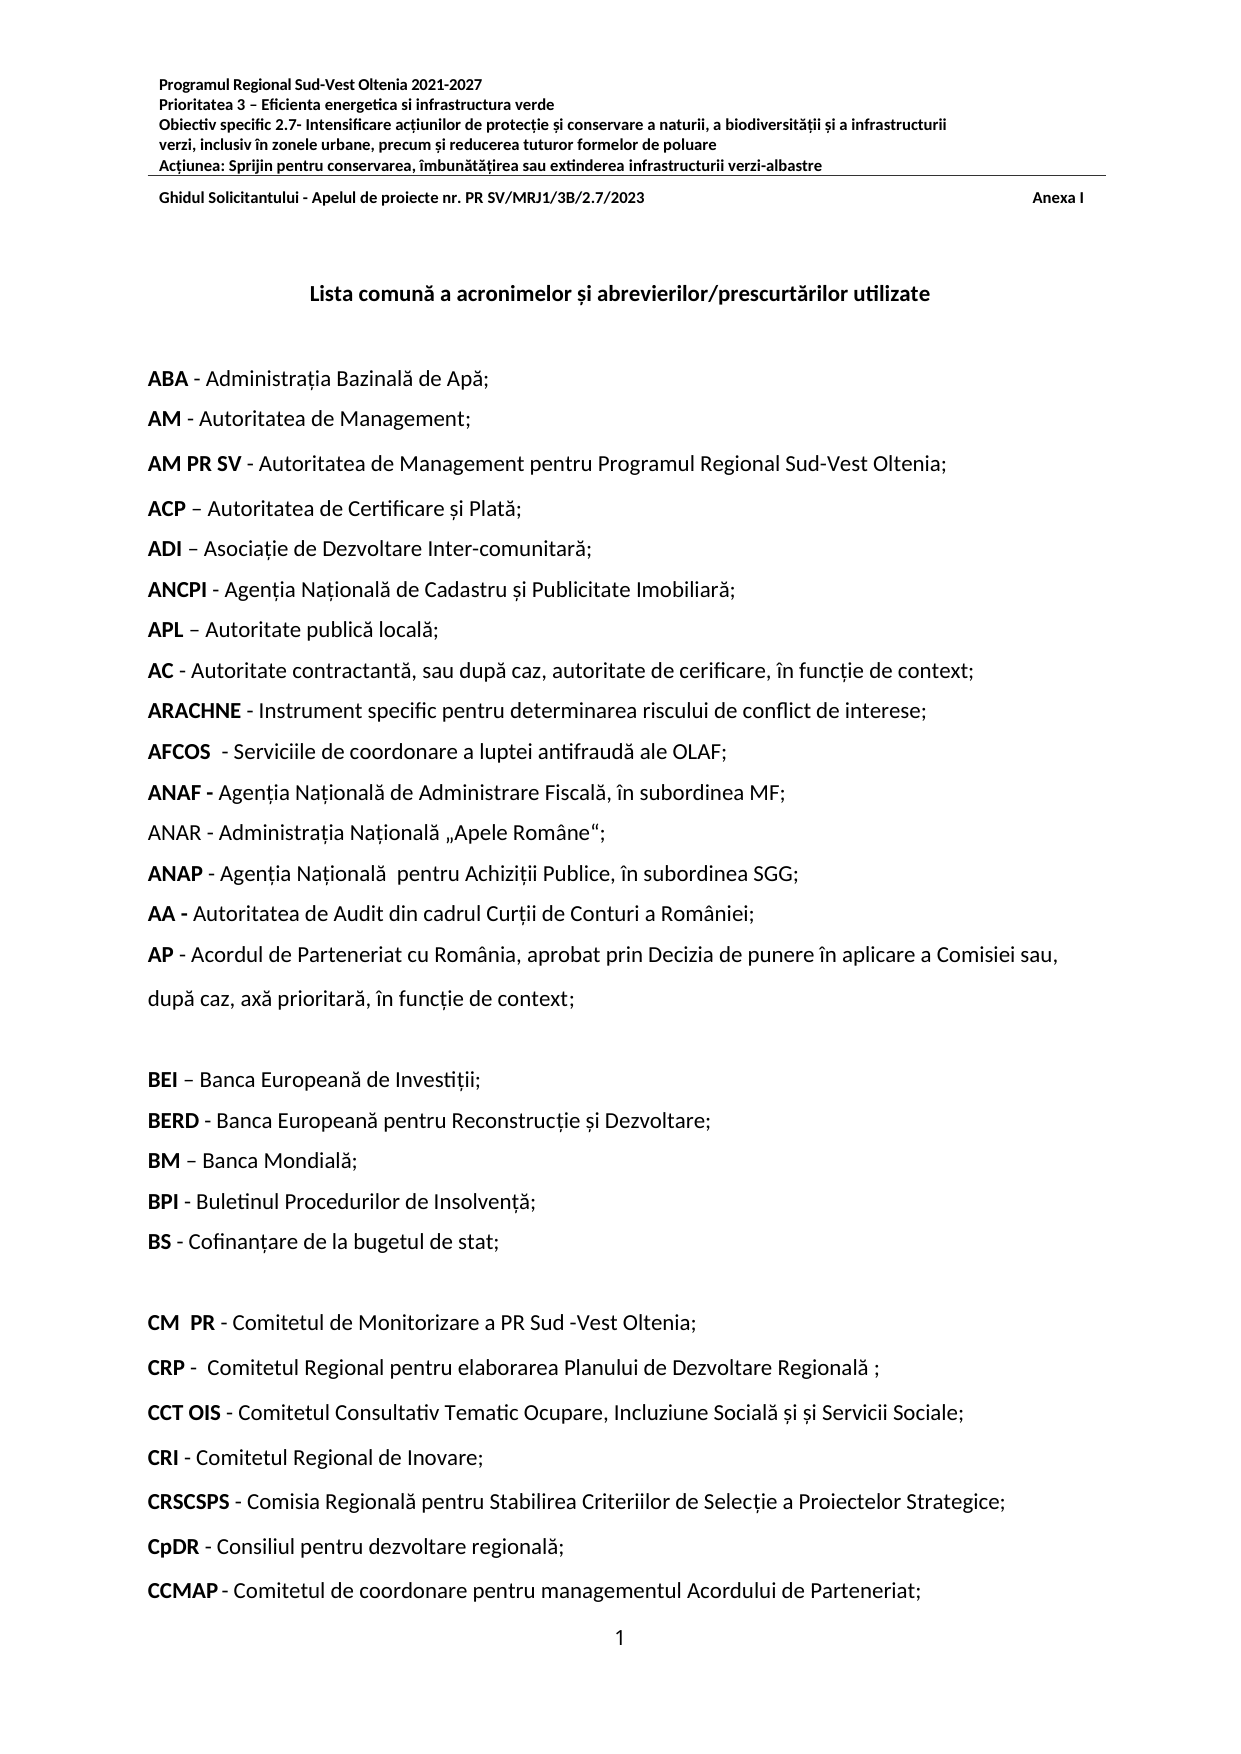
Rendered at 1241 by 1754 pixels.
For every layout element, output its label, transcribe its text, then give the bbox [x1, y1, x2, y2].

text ANCPI - Agenția Națională de Cadastru și Publicitate Imobiliară; [148, 575, 1093, 603]
text CM PR - Comitetul de Monitorizare a PR Sud -Vest Oltenia; [148, 1308, 1093, 1337]
text ANAF - Agenția Națională de Administrare Fiscală, în subordinea MF; [148, 778, 1093, 806]
text Lista comună a acronimelor și abrevierilor/prescurtărilor utilizate [148, 279, 1093, 307]
text AM - Autoritatea de Management; [148, 404, 1093, 433]
text AA - Autoritatea de Audit din cadrul Curții de Conturi a României; [148, 899, 1093, 927]
text BEI – Banca Europeană de Investiţii; [148, 1065, 1093, 1093]
text CpDR - Consiliul pentru dezvoltare regională; [148, 1532, 1093, 1560]
text BS - Cofinanţare de la bugetul de stat; [148, 1227, 1093, 1256]
text BPI - Buletinul Procedurilor de Insolvență; [148, 1187, 1093, 1215]
text BERD - Banca Europeană pentru Reconstrucţie şi Dezvoltare; [148, 1106, 1093, 1134]
text ACP – Autoritatea de Certificare și Plată; [148, 494, 1093, 522]
text CCT OIS - Comitetul Consultativ Tematic Ocupare, Incluziune Socială și și Servicii Sociale; [148, 1398, 1093, 1426]
text ADI – Asociație de Dezvoltare Inter-comunitară; [148, 534, 1093, 562]
text CRSCSPS - Comisia Regională pentru Stabilirea Criteriilor de Selecţie a Proiectelor Strategice; [148, 1487, 1093, 1515]
text AM PR SV - Autoritatea de Management pentru Programul Regional Sud-Vest Oltenia; [148, 449, 1093, 477]
text AC - Autoritate contractantă, sau după caz, autoritate de cerificare, în funcție de context; [148, 656, 1093, 684]
text APL – Autoritate publică locală; [148, 616, 1093, 643]
text CCMAP - Comitetul de coordonare pentru managementul Acordului de Parteneriat; [148, 1577, 1093, 1605]
text CRI - Comitetul Regional de Inovare; [148, 1443, 1093, 1471]
text CRP - Comitetul Regional pentru elaborarea Planului de Dezvoltare Regională ; [148, 1353, 1093, 1381]
text AFCOS - Serviciile de coordonare a luptei antifraudă ale OLAF; [148, 737, 1093, 765]
text ABA - Administrația Bazinală de Apă; [148, 364, 1093, 392]
text ARACHNE - Instrument specific pentru determinarea riscului de conflict de interese; [148, 697, 1093, 724]
text ANAR - Administraţia Naţională „Apele Române“; [148, 818, 1093, 846]
text AP - Acordul de Parteneriat cu România, aprobat prin Decizia de punere în aplicare a Comisiei sau, [148, 940, 1093, 968]
text ANAP - Agenția Națională pentru Achiziții Publice, în subordinea SGG; [148, 859, 1093, 887]
text după caz, axă prioritară, în funcție de context; [148, 984, 1093, 1012]
text BM – Banca Mondială; [148, 1146, 1093, 1174]
